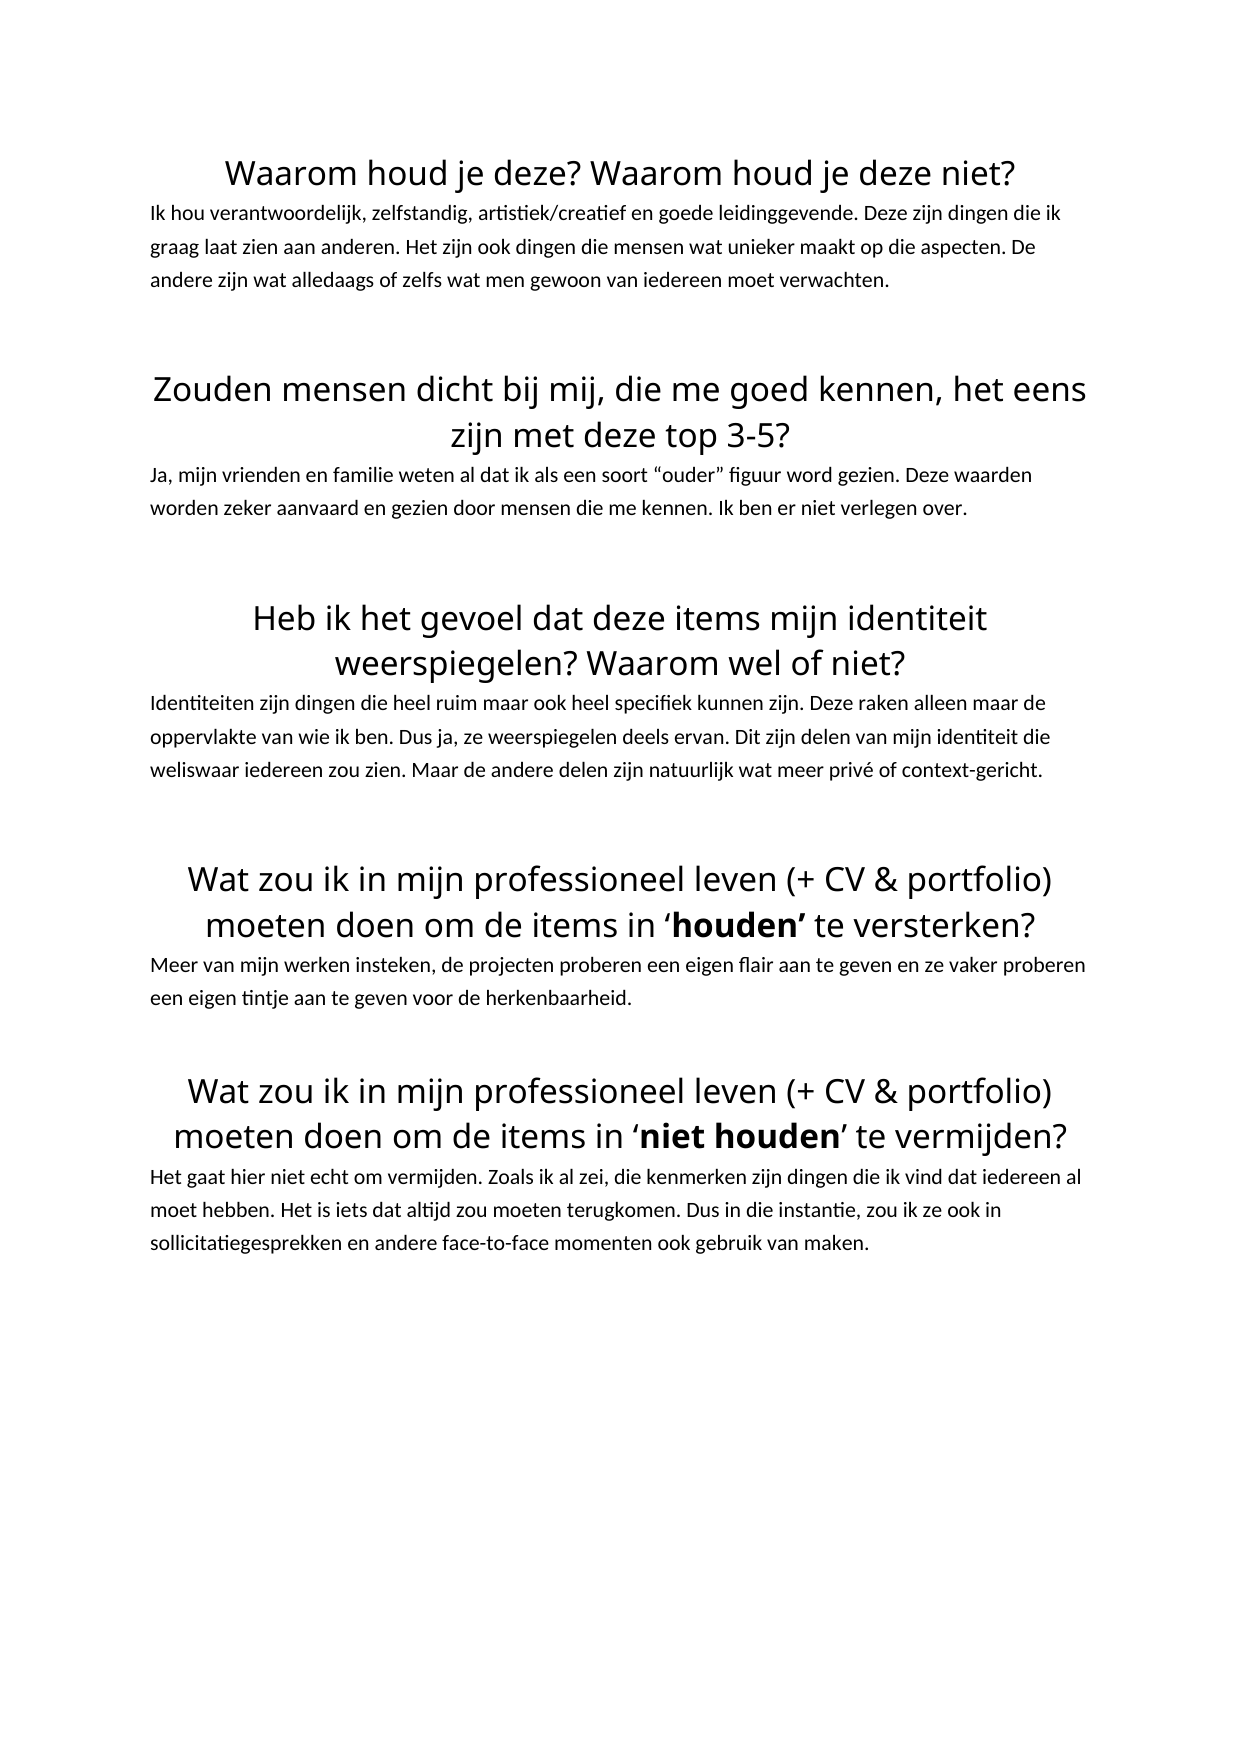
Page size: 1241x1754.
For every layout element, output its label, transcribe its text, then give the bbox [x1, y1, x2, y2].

text Identiteiten zijn dingen die heel ruim maar ook heel specifiek kunnen zijn. Deze raken alleen maar de oppervlakte van wie ik ben. Dus ja, ze weerspiegelen deels ervan. Dit zijn delen van mijn identiteit die weliswaar iedereen zou zien. Maar de andere delen zijn natuurlijk wat meer privé of context-gericht. [150, 689, 1090, 783]
text Ik hou verantwoordelijk, zelfstandig, artistiek/creatief en goede leidinggevende. Deze zijn dingen die ik graag laat zien aan anderen. Het zijn ook dingen die mensen wat unieker maakt op die aspecten. De andere zijn wat alledaags of zelfs wat men gewoon van iedereen moet verwachten. [150, 199, 1090, 293]
text Meer van mijn werken insteken, de projecten proberen een eigen flair aan te geven en ze vaker proberen een eigen tintje aan te geven voor de herkenbaarheid. [150, 951, 1090, 1044]
text Het gaat hier niet echt om vermijden. Zoals ik al zei, die kenmerken zijn dingen die ik vind dat iedereen al moet hebben. Het is iets dat altijd zou moeten terugkomen. Dus in die instantie, zou ik ze ook in sollicitatiegesprekken en andere face-to-face momenten ook gebruik van maken. [150, 1163, 1090, 1256]
text Ja, mijn vrienden en familie weten al dat ik als een soort “ouder” figuur word gezien. Deze waarden worden zeker aanvaard en gezien door mensen die me kennen. Ik ben er niet verlegen over. [150, 461, 1090, 521]
subtitle Waarom houd je deze? Waarom houd je deze niet? [150, 150, 1090, 195]
subtitle Zouden mensen dicht bij mij, die me goed kennen, het eens zijn met deze top 3-5? [150, 366, 1090, 457]
subtitle Wat zou ik in mijn professioneel leven (+ CV & portfolio) moeten doen om de items in ‘niet houden’ te vermijden? [150, 1068, 1090, 1159]
subtitle Wat zou ik in mijn professioneel leven (+ CV & portfolio) moeten doen om de items in ‘houden’ te versterken? [150, 856, 1090, 947]
subtitle Heb ik het gevoel dat deze items mijn identiteit weerspiegelen? Waarom wel of niet? [150, 594, 1090, 685]
